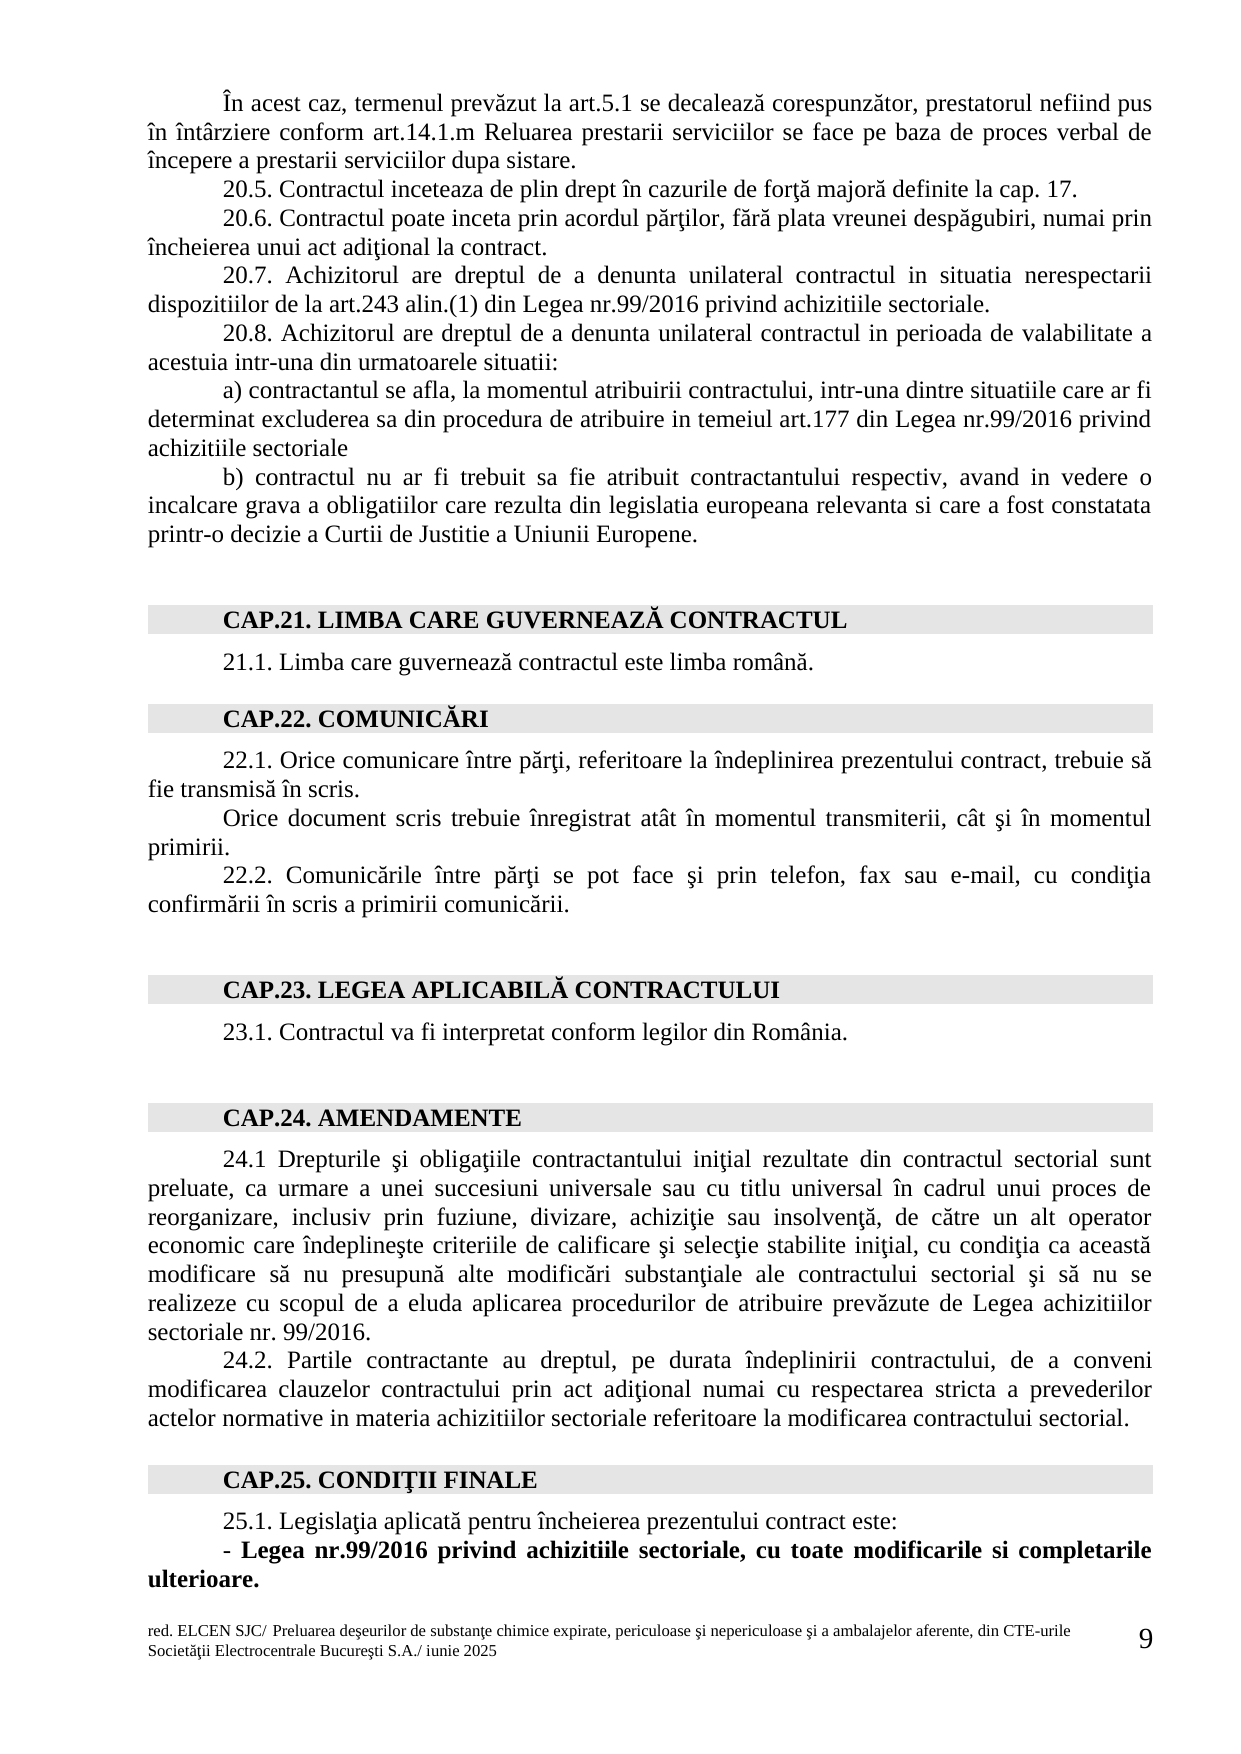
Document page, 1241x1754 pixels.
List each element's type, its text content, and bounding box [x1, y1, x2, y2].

text În acest caz, termenul prevăzut la art.5.1 se decalează corespunzător, prestatorul nefiind pus în întârziere conform art.14.1.m Reluarea prestarii serviciilor se face pe baza de proces verbal de începere a prestarii serviciilor dupa sistare. [148, 88, 1153, 174]
text 23.1. Contractul va fi interpretat conform legilor din România. [148, 1017, 1153, 1045]
subtitle CAP.25. CONDIŢII FINALE [148, 1465, 1153, 1494]
text a) contractantul se afla, la momentul atribuirii contractului, intr-una dintre situatiile care ar fi determinat excluderea sa din procedura de atribuire in temeiul art.177 din Legea nr.99/2016 privind achizitiile sectoriale [148, 375, 1153, 462]
text 20.5. Contractul inceteaza de plin drept în cazurile de forţă majoră definite la cap. 17. [148, 174, 1153, 203]
text 24.2. Partile contractante au dreptul, pe durata îndeplinirii contractului, de a conveni modificarea clauzelor contractului prin act adiţional numai cu respectarea stricta a prevederilor actelor normative in materia achizitiilor sectoriale referitoare la modificarea contractului sectorial. [148, 1345, 1153, 1432]
text 25.1. Legislaţia aplicată pentru încheierea prezentului contract este: [148, 1506, 1153, 1535]
subtitle CAP.22. COMUNICĂRI [148, 704, 1153, 733]
text - Legea nr.99/2016 privind achizitiile sectoriale, cu toate modificarile si completarile ulterioare. [148, 1535, 1153, 1593]
text 20.7. Achizitorul are dreptul de a denunta unilateral contractul in situatia nerespectarii dispozitiilor de la art.243 alin.(1) din Legea nr.99/2016 privind achizitiile sectoriale. [148, 260, 1153, 318]
text 24.1 Drepturile şi obligaţiile contractantului iniţial rezultate din contractul sectorial sunt preluate, ca urmare a unei succesiuni universale sau cu titlu universal în cadrul unui proces de reorganizare, inclusiv prin fuziune, divizare, achiziţie sau insolvenţă, de către un alt operator economic care îndeplineşte criteriile de calificare şi selecţie stabilite iniţial, cu condiţia ca această modificare să nu presupună alte modificări substanţiale ale contractului sectorial şi să nu se realizeze cu scopul de a eluda aplicarea procedurilor de atribuire prevăzute de Legea achizitiilor sectoriale nr. 99/2016. [148, 1144, 1153, 1345]
text 22.1. Orice comunicare între părţi, referitoare la îndeplinirea prezentului contract, trebuie să fie transmisă în scris. [148, 745, 1153, 803]
text Orice document scris trebuie înregistrat atât în momentul transmiterii, cât şi în momentul primirii. [148, 803, 1153, 860]
text 22.2. Comunicările între părţi se pot face şi prin telefon, fax sau e-mail, cu condiţia confirmării în scris a primirii comunicării. [148, 860, 1153, 918]
text 21.1. Limba care guvernează contractul este limba română. [148, 647, 1153, 675]
subtitle CAP.21. LIMBA CARE GUVERNEAZĂ CONTRACTUL [148, 605, 1153, 634]
subtitle CAP.24. AMENDAMENTE [148, 1103, 1153, 1132]
subtitle CAP.23. LEGEA APLICABILĂ CONTRACTULUI [148, 975, 1153, 1004]
text b) contractul nu ar fi trebuit sa fie atribuit contractantului respectiv, avand in vedere o incalcare grava a obligatiilor care rezulta din legislatia europeana relevanta si care a fost constatata printr-o decizie a Curtii de Justitie a Uniunii Europene. [148, 462, 1153, 548]
text 20.8. Achizitorul are dreptul de a denunta unilateral contractul in perioada de valabilitate a acestuia intr-una din urmatoarele situatii: [148, 318, 1153, 375]
text 20.6. Contractul poate inceta prin acordul părţilor, fără plata vreunei despăgubiri, numai prin încheierea unui act adiţional la contract. [148, 203, 1153, 260]
